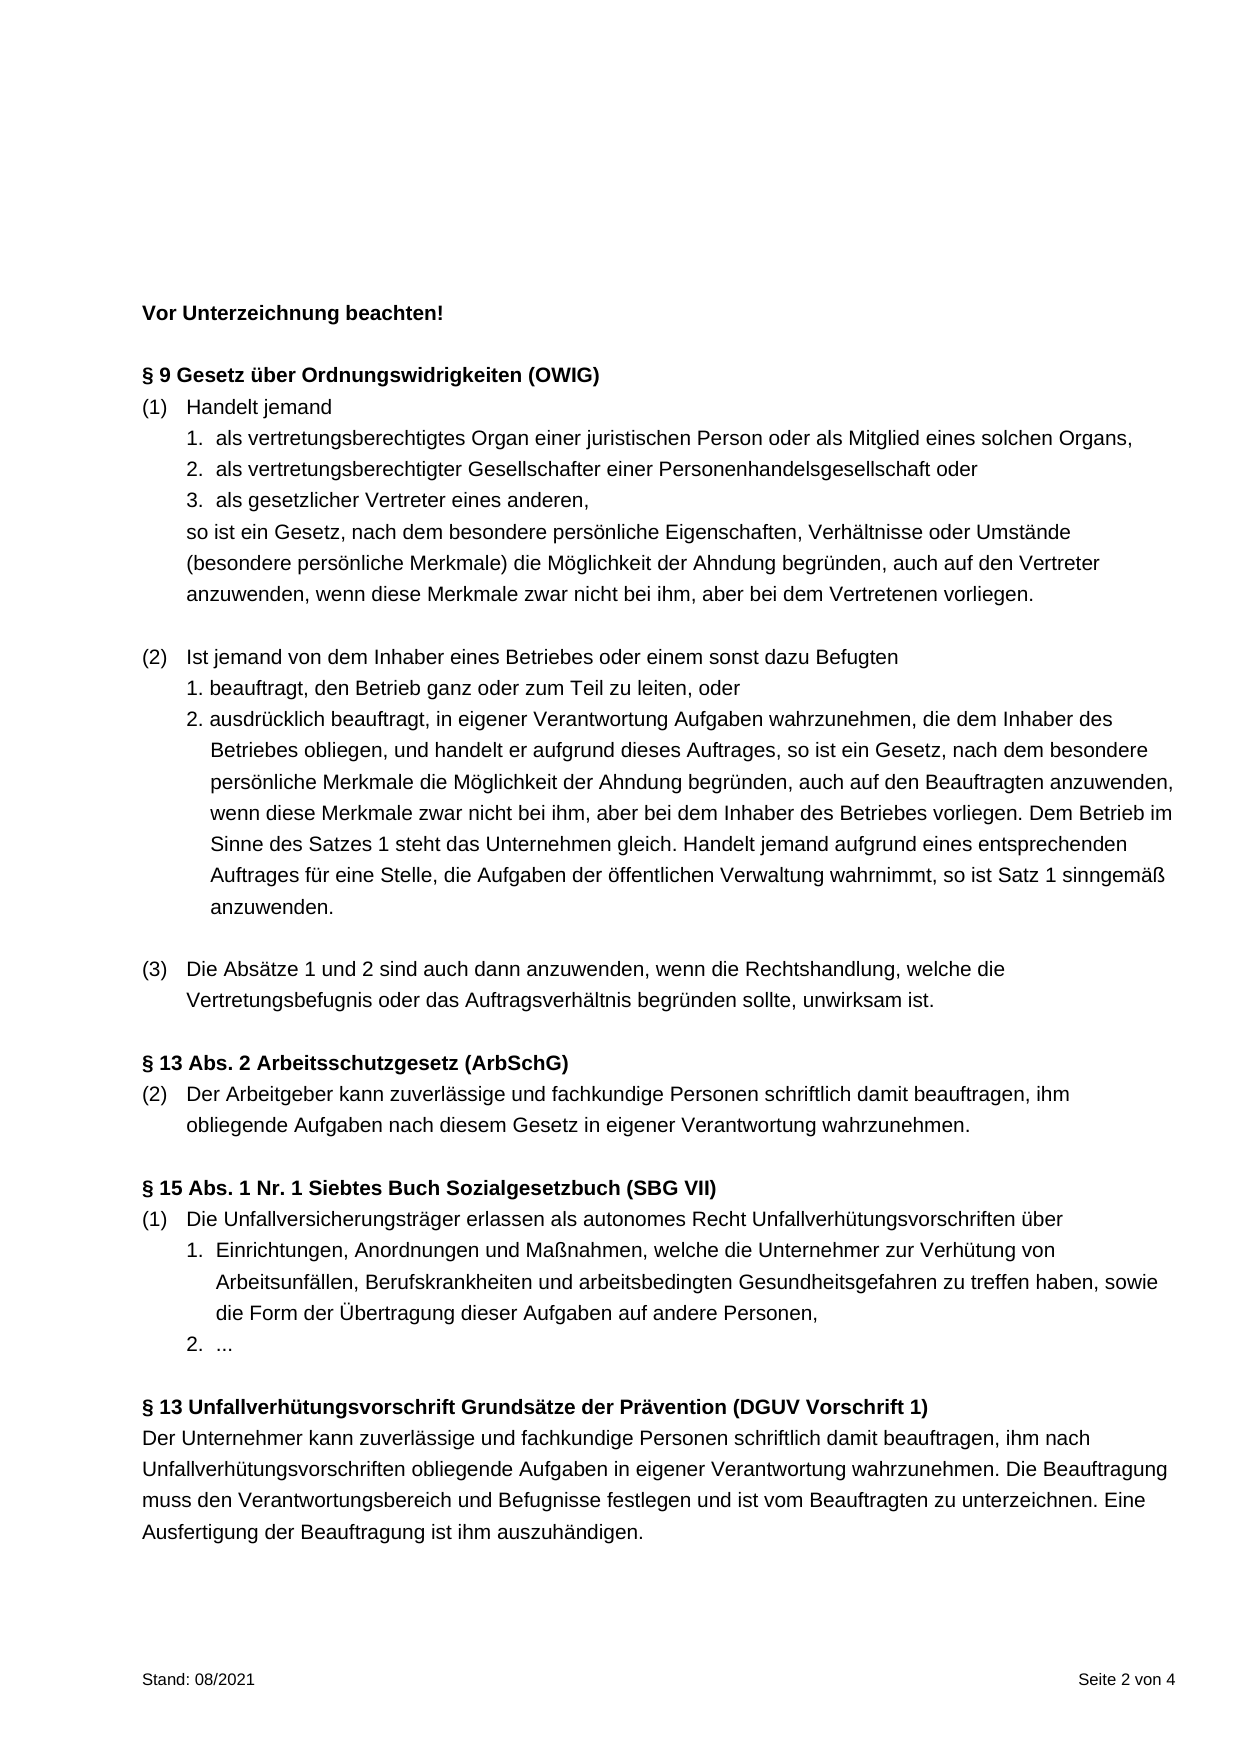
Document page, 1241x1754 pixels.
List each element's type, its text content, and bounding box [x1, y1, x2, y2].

text 2. ... [142, 1327, 1175, 1358]
text (2) Ist jemand von dem Inhaber eines Betriebes oder einem sonst dazu Befugten [142, 639, 1175, 670]
text § 13 Abs. 2 Arbeitsschutzgesetz (ArbSchG) [142, 1045, 1175, 1077]
text 2. ausdrücklich beauftragt, in eigener Verantwortung Aufgaben wahrzunehmen, die dem Inhaber des Betriebes obliegen, und handelt er aufgrund dieses Auftrages, so ist ein Gesetz, nach dem besondere persönliche Merkmale die Möglichkeit der Ahndung begründen, auch auf den Beauftragten anzuwenden, wenn diese Merkmale zwar nicht bei ihm, aber bei dem Inhaber des Betriebes vorliegen. Dem Betrieb im Sinne des Satzes 1 steht das Unternehmen gleich. Handelt jemand aufgrund eines entsprechenden Auftrages für eine Stelle, die Aufgaben der öffentlichen Verwaltung wahrnimmt, so ist Satz 1 sinngemäß anzuwenden. [142, 702, 1175, 920]
text Der Unternehmer kann zuverlässige und fachkundige Personen schriftlich damit beauftragen, ihm nach Unfallverhütungsvorschriften obliegende Aufgaben in eigener Verantwortung wahrzunehmen. Die Beauftragung muss den Verantwortungsbereich und Befugnisse festlegen und ist vom Beauftragten zu unterzeichnen. Eine Ausfertigung der Beauftragung ist ihm auszuhändigen. [142, 1420, 1175, 1545]
text 1. Einrichtungen, Anordnungen und Maßnahmen, welche die Unternehmer zur Verhütung von Arbeitsunfällen, Berufskrankheiten und arbeitsbedingten Gesundheitsgefahren zu treffen haben, sowie die Form der Übertragung dieser Aufgaben auf andere Personen, [142, 1233, 1175, 1327]
text § 9 Gesetz über Ordnungswidrigkeiten (OWIG) [142, 358, 1175, 389]
text Vor Unterzeichnung beachten! [142, 295, 1175, 327]
text 3. als gesetzlicher Vertreter eines anderen, [142, 483, 1175, 514]
text 1. beauftragt, den Betrieb ganz oder zum Teil zu leiten, oder [142, 670, 1175, 702]
text (2) Der Arbeitgeber kann zuverlässige und fachkundige Personen schriftlich damit beauftragen, ihm obliegende Aufgaben nach diesem Gesetz in eigener Verantwortung wahrzunehmen. [142, 1077, 1175, 1139]
text § 13 Unfallverhütungsvorschrift Grundsätze der Prävention (DGUV Vorschrift 1) [142, 1389, 1175, 1420]
text (3) Die Absätze 1 und 2 sind auch dann anzuwenden, wenn die Rechtshandlung, welche die Vertretungsbefugnis oder das Auftragsverhältnis begründen sollte, unwirksam ist. [142, 952, 1175, 1014]
text 1. als vertretungsberechtigtes Organ einer juristischen Person oder als Mitglied eines solchen Organs, [142, 420, 1175, 452]
text (1) Die Unfallversicherungsträger erlassen als autonomes Recht Unfallverhütungsvorschriften über [142, 1202, 1175, 1233]
text so ist ein Gesetz, nach dem besondere persönliche Eigenschaften, Verhältnisse oder Umstände (besondere persönliche Merkmale) die Möglichkeit der Ahndung begründen, auch auf den Vertreter anzuwenden, wenn diese Merkmale zwar nicht bei ihm, aber bei dem Vertretenen vorliegen. [142, 514, 1176, 608]
text § 15 Abs. 1 Nr. 1 Siebtes Buch Sozialgesetzbuch (SBG VII) [142, 1170, 1175, 1202]
text 2. als vertretungsberechtigter Gesellschafter einer Personenhandelsgesellschaft oder [142, 452, 1175, 483]
text (1) Handelt jemand [142, 389, 1175, 420]
